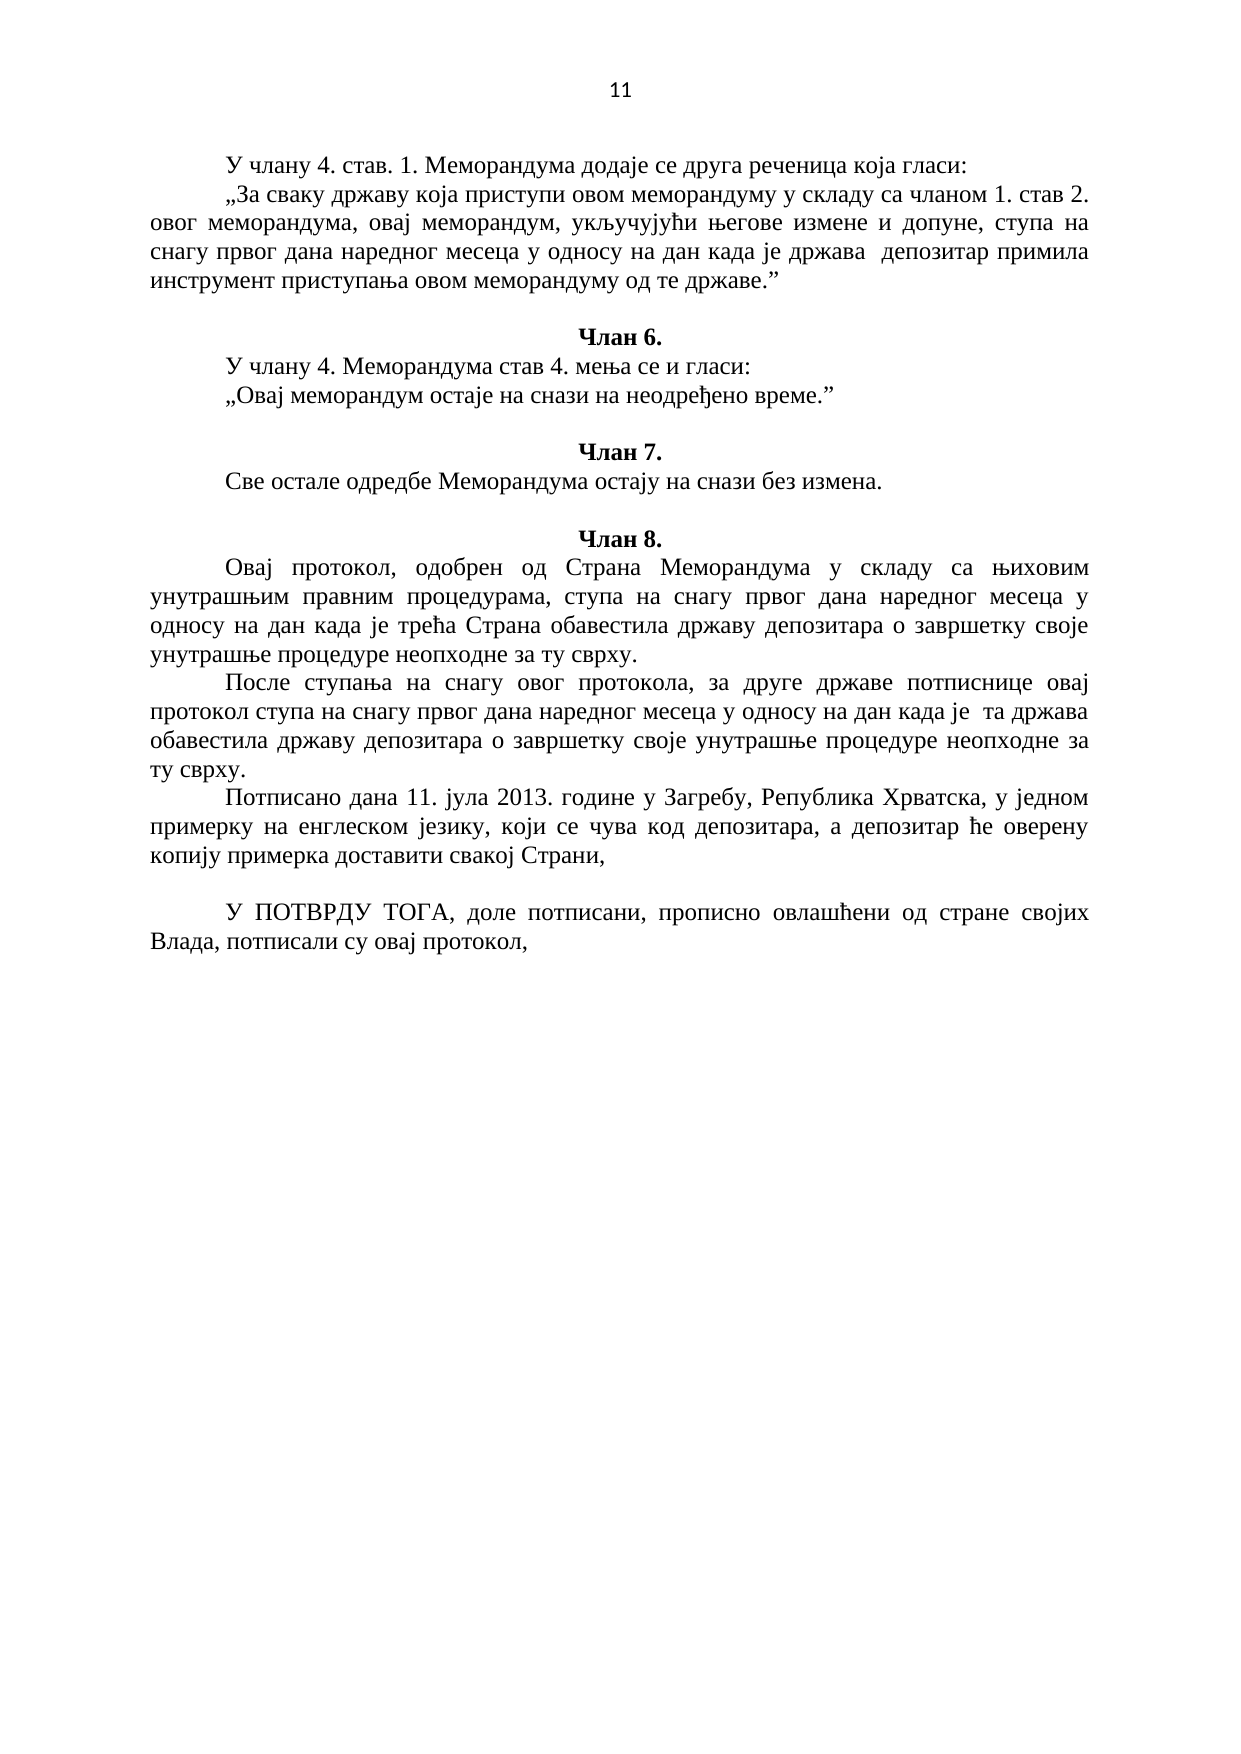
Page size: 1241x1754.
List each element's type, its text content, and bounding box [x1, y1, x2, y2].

text „Овај меморандум остаје на снази на неодређено време.” [150, 380, 1090, 409]
text У члану 4. став. 1. Меморандума додаје се друга реченица која гласи: [150, 150, 1090, 179]
text Све остале одредбе Меморандума остају на снази без измена. [150, 466, 1090, 495]
text У ПОТВРДУ ТОГА, доле потписани, прописно овлашћени од стране својих Влада, потписали су овај протокол, [150, 897, 1090, 955]
text Члан 8. [150, 524, 1090, 552]
text Овај протокол, одобрен од Страна Меморандума у складу са њиховим унутрашњим правним процедурама, ступа на снагу првог дана наредног месеца у односу на дан када је трећа Страна обавестила државу депозитара о завршетку своје унутрашње процедуре неопходне за ту сврху. [150, 552, 1090, 667]
text Члан 7. [150, 437, 1090, 466]
text У члану 4. Меморандума став 4. мења се и гласи: [150, 351, 1090, 380]
text „За сваку државу која приступи овом меморандуму у складу са чланом 1. став 2. овог меморандума, овај меморандум, укључујући његове измене и допуне, ступа на снагу првог дана наредног месеца у односу на дан када је држава депозитар примила инструмент приступања овом меморандуму од те државе.” [150, 179, 1090, 294]
text После ступања на снагу овог протокола, за друге државе потписнице овај протокол ступа на снагу првог дана наредног месеца у односу на дан када је та држава обавестила државу депозитара о завршетку своје унутрашње процедуре неопходне за ту сврху. [150, 667, 1090, 782]
text Члан 6. [150, 322, 1090, 351]
text Потписано дана 11. јула 2013. године у Загребу, Република Хрватска, у једном примерку на енглеском језику, који се чува код депозитара, а депозитар ће оверену копију примерка доставити свакој Страни, [150, 782, 1090, 869]
